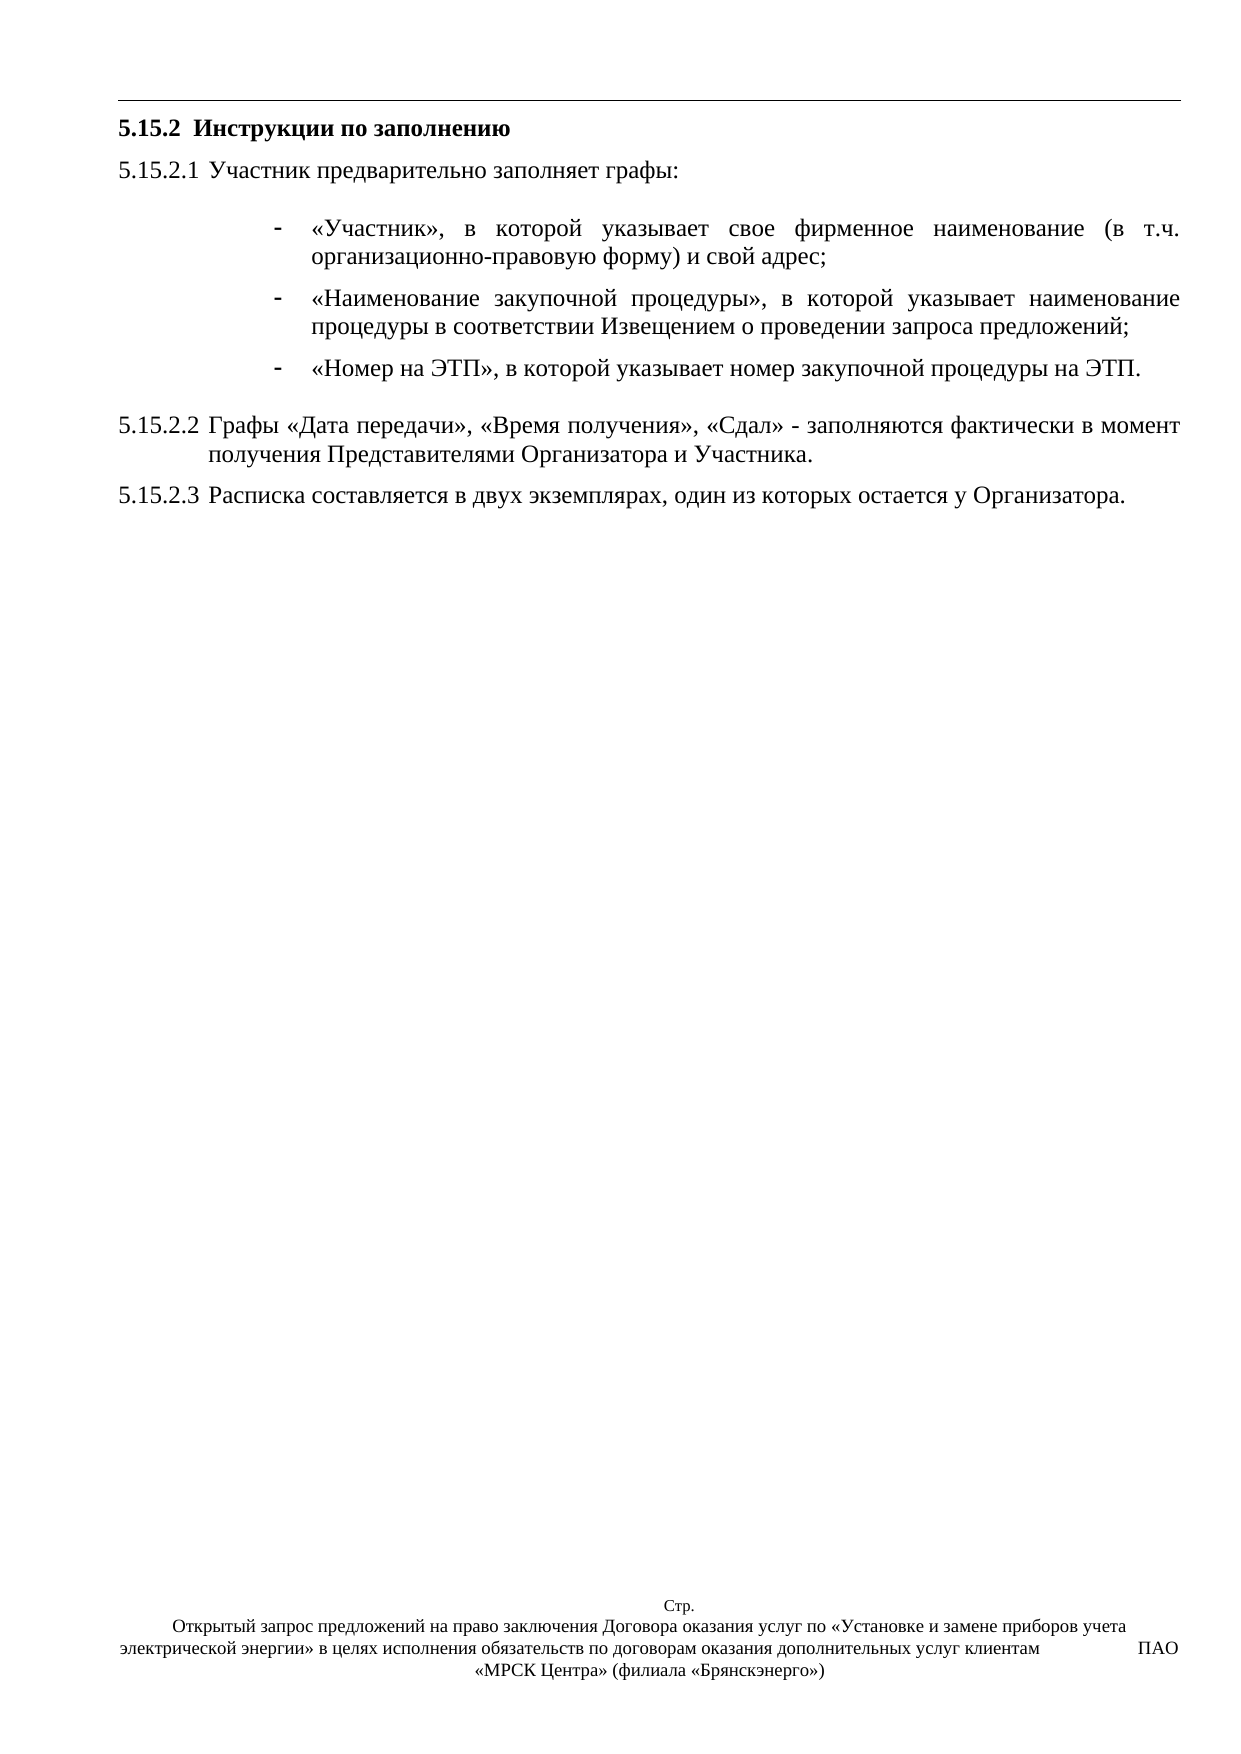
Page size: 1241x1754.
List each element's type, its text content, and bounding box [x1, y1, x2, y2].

list «Номер на ЭТП», в которой указывает номер закупочной процедуры на ЭТП. [274, 353, 1181, 381]
list Расписка составляется в двух экземплярах, один из которых остается у Организатора. [118, 481, 1181, 509]
list «Наименование закупочной процедуры», в которой указывает наименование процедуры в соответствии Извещением о проведении запроса предложений; [274, 283, 1181, 340]
list Графы «Дата передачи», «Время получения», «Сдал» - заполняются фактически в момент получения Представителями Организатора и Участника. [118, 411, 1181, 468]
list Участник предварительно заполняет графы: [118, 155, 1181, 183]
list «Участник», в которой указывает свое фирменное наименование (в т.ч. организационно-правовую форму) и свой адрес; [274, 213, 1181, 270]
subtitle Инструкции по заполнению [118, 113, 1181, 142]
